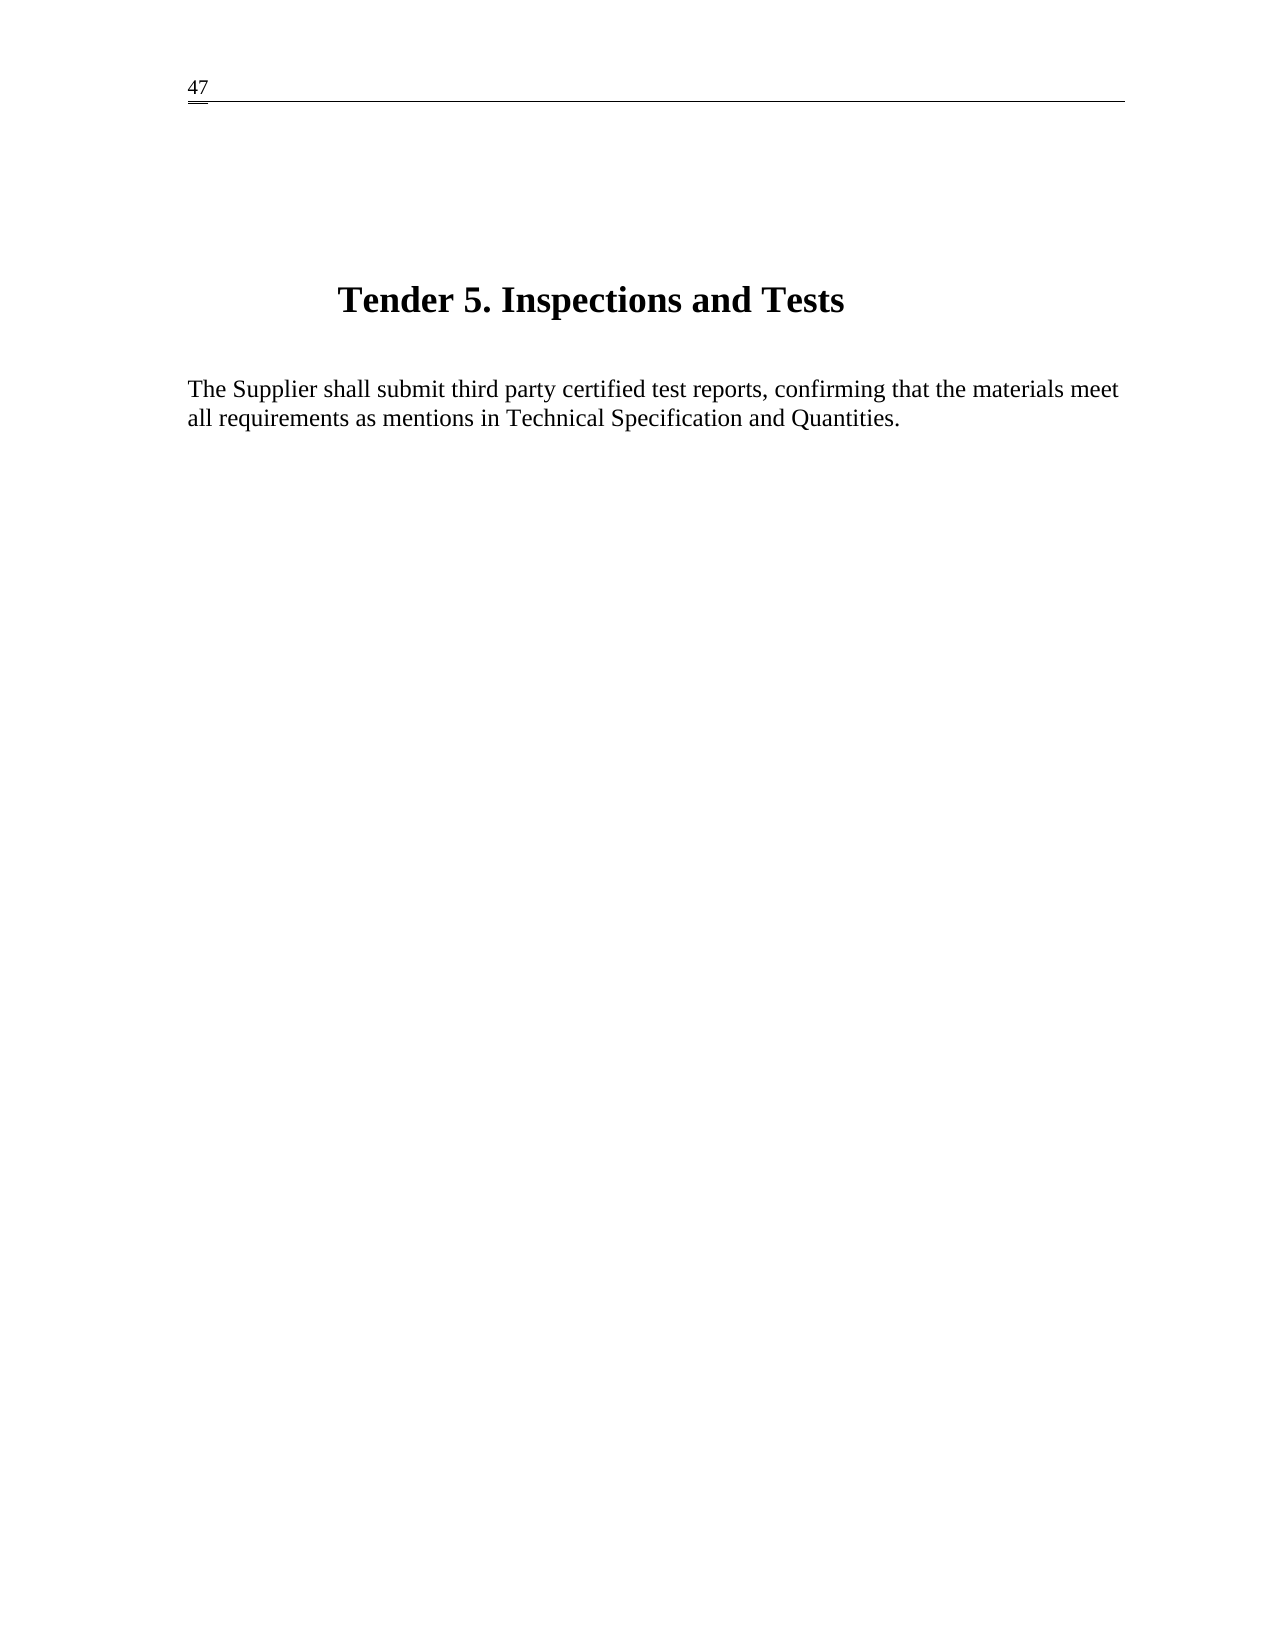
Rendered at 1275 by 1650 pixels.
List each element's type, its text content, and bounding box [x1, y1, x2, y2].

text The Supplier shall submit third party certified test reports, confirming that the materials meet all requirements as mentions in Technical Specification and Quantities. [187, 374, 1125, 432]
text Tender 5. Inspections and Tests [187, 277, 1125, 321]
